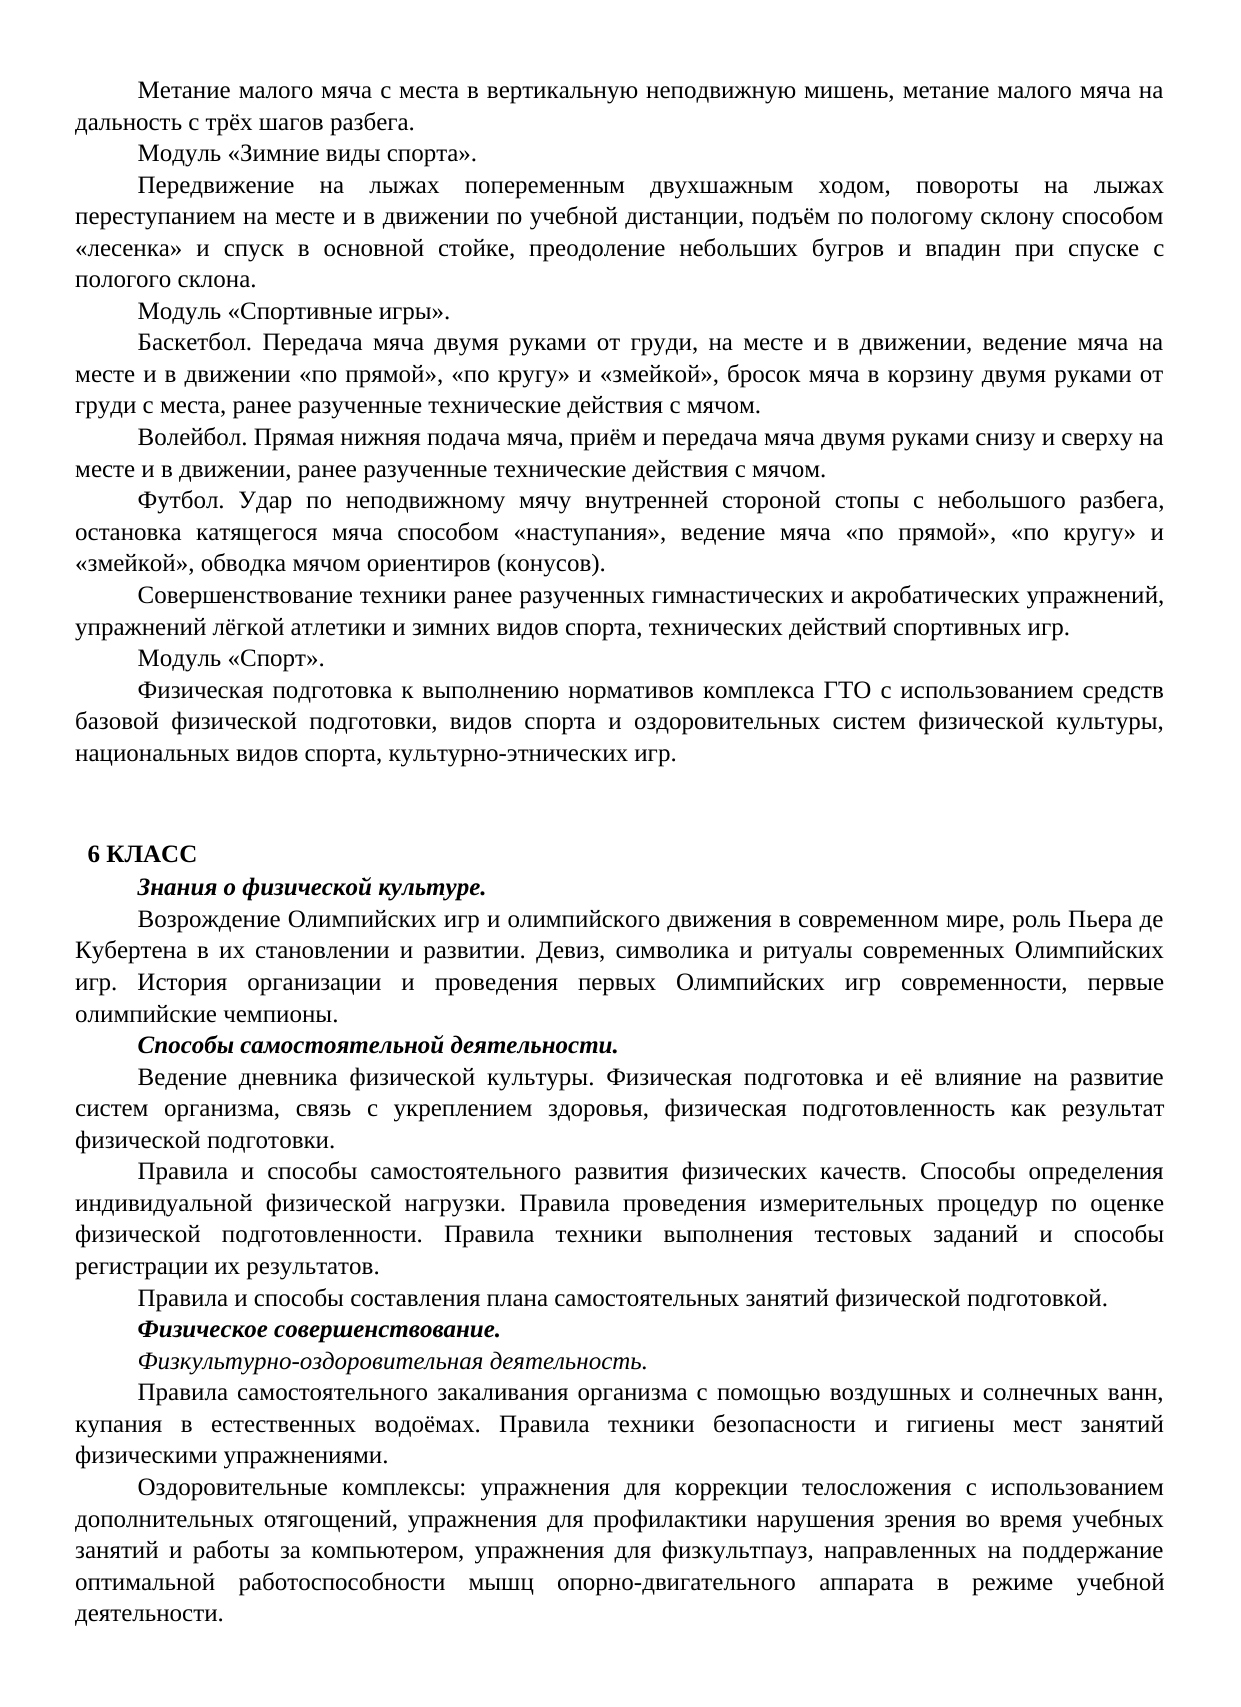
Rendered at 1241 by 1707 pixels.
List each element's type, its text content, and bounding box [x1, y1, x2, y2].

text Волейбол. Прямая нижняя подача мяча, приём и передача мяча двумя руками снизу и сверху на месте и в движении, ранее разученные технические действия с мячом. [75, 422, 1165, 482]
text Знания о физической культуре. [75, 872, 1165, 901]
text Правила самостоятельного закаливания организма с помощью воздушных и солнечных ванн, купания в естественных водоёмах. Правила техники безопасности и гигиены мест занятий физическими упражнениями. [75, 1377, 1165, 1469]
text Правила и способы самостоятельного развития физических качеств. Способы определения индивидуальной физической нагрузки. Правила проведения измерительных процедур по оценке физической подготовленности. Правила техники выполнения тестовых заданий и способы регистрации их результатов. [75, 1156, 1165, 1280]
text Баскетбол. Передача мяча двумя руками от груди, на месте и в движении, ведение мяча на месте и в движении «по прямой», «по кругу» и «змейкой», бросок мяча в корзину двумя руками от груди с места, ранее разученные технические действия с мячом. [75, 327, 1165, 419]
text Модуль «Спорт». [75, 643, 1165, 672]
text Физическая подготовка к выполнению нормативов комплекса ГТО с использованием средств базовой физической подготовки, видов спорта и оздоровительных систем физической культуры, национальных видов спорта, культурно-этнических игр. [75, 675, 1165, 767]
text Метание малого мяча с места в вертикальную неподвижную мишень, метание малого мяча на дальность с трёх шагов разбега. [75, 75, 1165, 135]
text Физическое совершенствование. [75, 1314, 1165, 1343]
text Способы самостоятельной деятельности. [75, 1030, 1165, 1059]
text Правила и способы составления плана самостоятельных занятий физической подготовкой. [75, 1283, 1165, 1311]
text Ведение дневника физической культуры. Физическая подготовка и её влияние на развитие систем организма, связь с укреплением здоровья, физическая подготовленность как результат физической подготовки. [75, 1062, 1165, 1154]
text Модуль «Зимние виды спорта». [75, 138, 1165, 167]
text Передвижение на лыжах попеременным двухшажным ходом, повороты на лыжах переступанием на месте и в движении по учебной дистанции, подъём по пологому склону способом «лесенка» и спуск в основной стойке, преодоление небольших бугров и впадин при спуске с пологого склона. [75, 170, 1165, 293]
text Возрождение Олимпийских игр и олимпийского движения в современном мире, роль Пьера де Кубертена в их становлении и развитии. Девиз, символика и ритуалы современных Олимпийских игр. История организации и проведения первых Олимпийских игр современности, первые олимпийские чемпионы. [75, 904, 1165, 1027]
text Оздоровительные комплексы: упражнения для коррекции телосложения с использованием дополнительных отягощений, упражнения для профилактики нарушения зрения во время учебных занятий и работы за компьютером, упражнения для физкультпауз, направленных на поддержание оптимальной работоспособности мышц опорно-двигательного аппарата в режиме учебной деятельности. [75, 1472, 1165, 1627]
text Совершенствование техники ранее разученных гимнастических и акробатических упражнений, упражнений лёгкой атлетики и зимних видов спорта, технических действий спортивных игр. [75, 580, 1165, 640]
text Модуль «Спортивные игры». [75, 296, 1165, 325]
text Футбол. Удар по неподвижному мячу внутренней стороной стопы с небольшого разбега, остановка катящегося мяча способом «наступания», ведение мяча «по прямой», «по кругу» и «змейкой», обводка мячом ориентиров (конусов). [75, 485, 1165, 577]
text 6 КЛАСС [87, 839, 1165, 868]
text Физкультурно-оздоровительная деятельность. [75, 1346, 1165, 1374]
